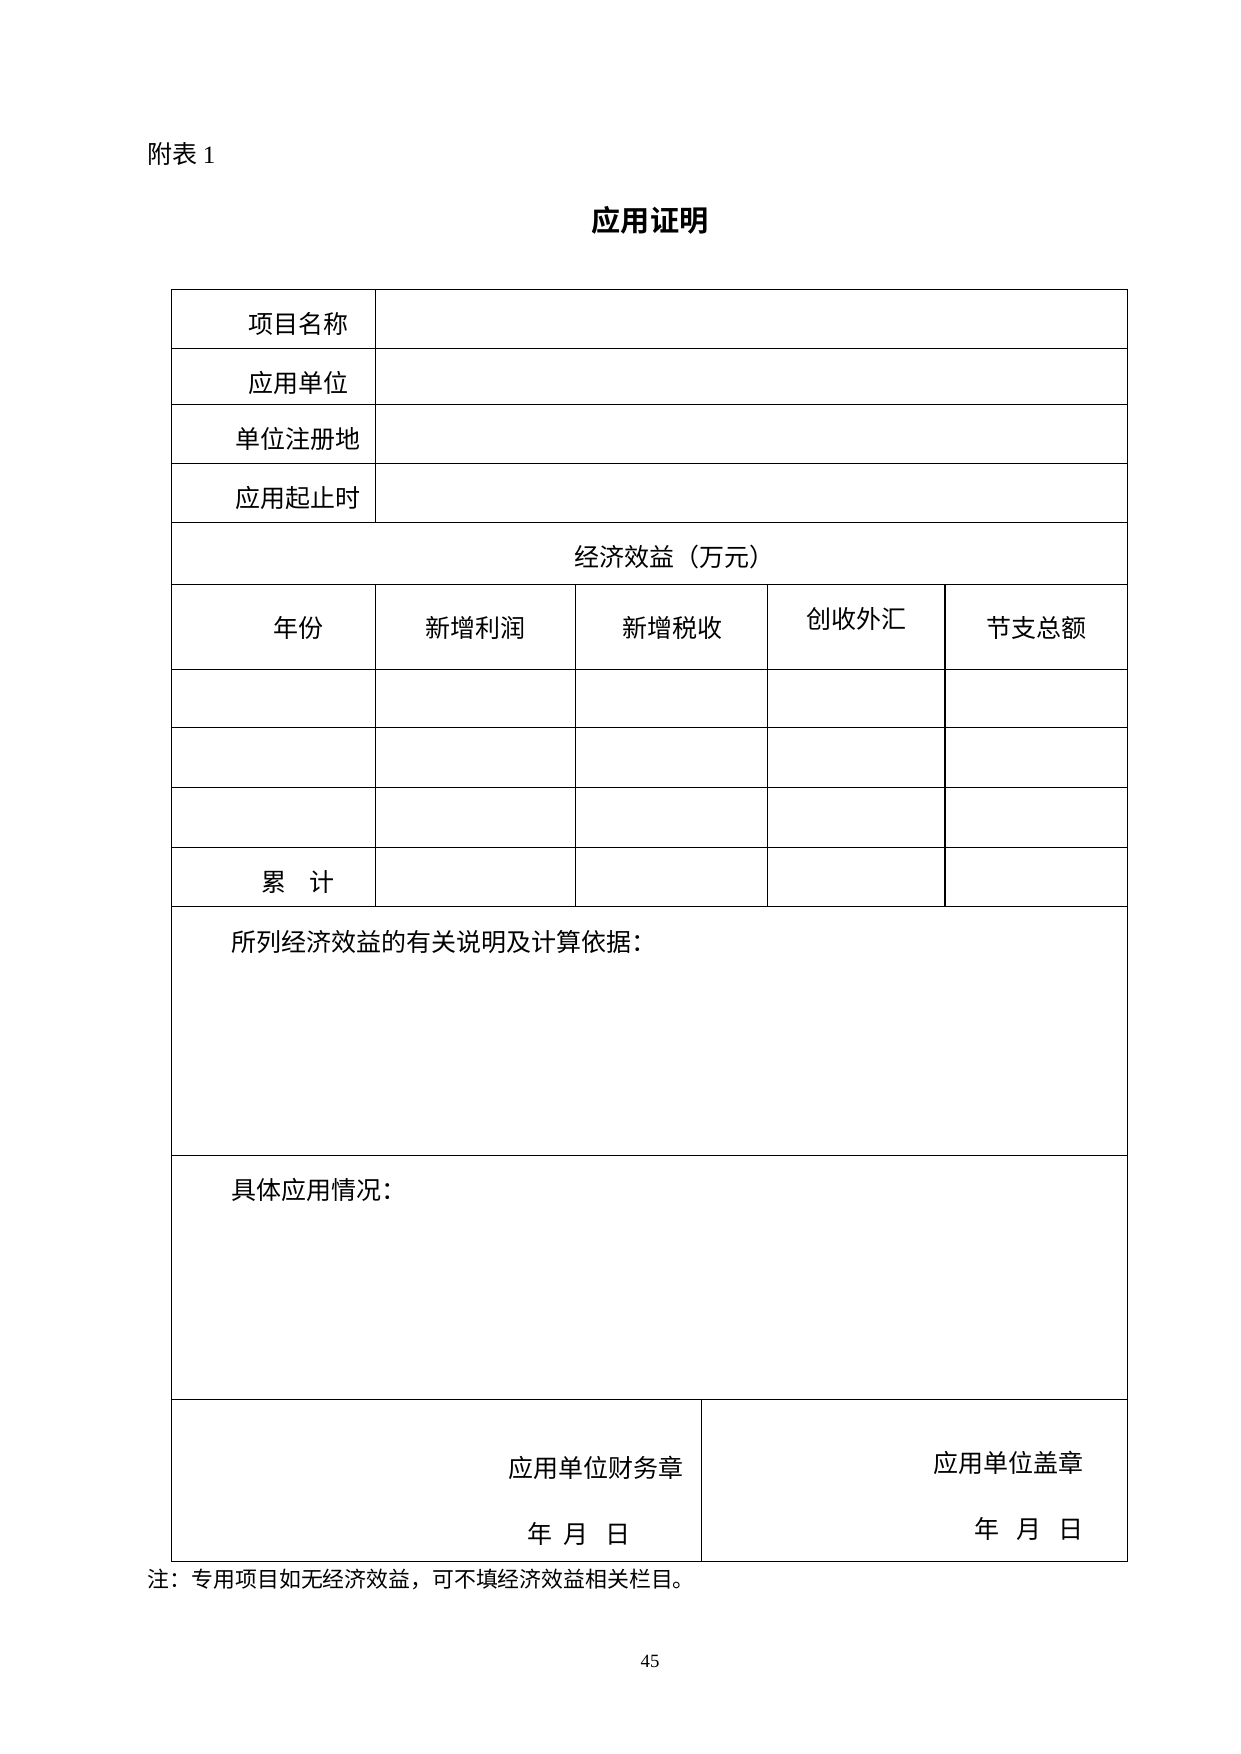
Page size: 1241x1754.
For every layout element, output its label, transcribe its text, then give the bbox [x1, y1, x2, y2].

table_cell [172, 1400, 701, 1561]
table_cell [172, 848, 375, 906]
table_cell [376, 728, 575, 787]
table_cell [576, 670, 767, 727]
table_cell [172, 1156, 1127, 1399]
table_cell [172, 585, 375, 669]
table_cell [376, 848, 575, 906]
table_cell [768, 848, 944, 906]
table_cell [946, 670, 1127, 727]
table_cell [376, 405, 1127, 462]
text 应用证明 [148, 185, 1152, 251]
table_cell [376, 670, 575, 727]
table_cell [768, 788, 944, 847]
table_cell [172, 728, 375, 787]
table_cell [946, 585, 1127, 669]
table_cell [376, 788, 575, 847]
table_cell [376, 349, 1127, 404]
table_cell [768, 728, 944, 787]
table_header 项目名称 [172, 290, 375, 347]
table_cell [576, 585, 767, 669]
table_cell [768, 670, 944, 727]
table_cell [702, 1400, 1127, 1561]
text 附表1 [148, 119, 1152, 185]
text 注：专用项目如无经济效益，可不填经济效益相关栏目。 [148, 1562, 1152, 1595]
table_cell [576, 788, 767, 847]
table_cell 应用单位 [172, 349, 375, 404]
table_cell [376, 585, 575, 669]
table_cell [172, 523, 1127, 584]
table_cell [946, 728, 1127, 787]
table_cell 单位注册地址 [172, 405, 375, 462]
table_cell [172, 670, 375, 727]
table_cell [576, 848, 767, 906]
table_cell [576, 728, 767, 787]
table_cell 应用起止时间 [172, 464, 375, 522]
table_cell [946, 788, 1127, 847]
table_header [376, 290, 1127, 347]
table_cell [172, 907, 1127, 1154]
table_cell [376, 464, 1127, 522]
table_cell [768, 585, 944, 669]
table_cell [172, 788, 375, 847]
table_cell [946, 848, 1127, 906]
